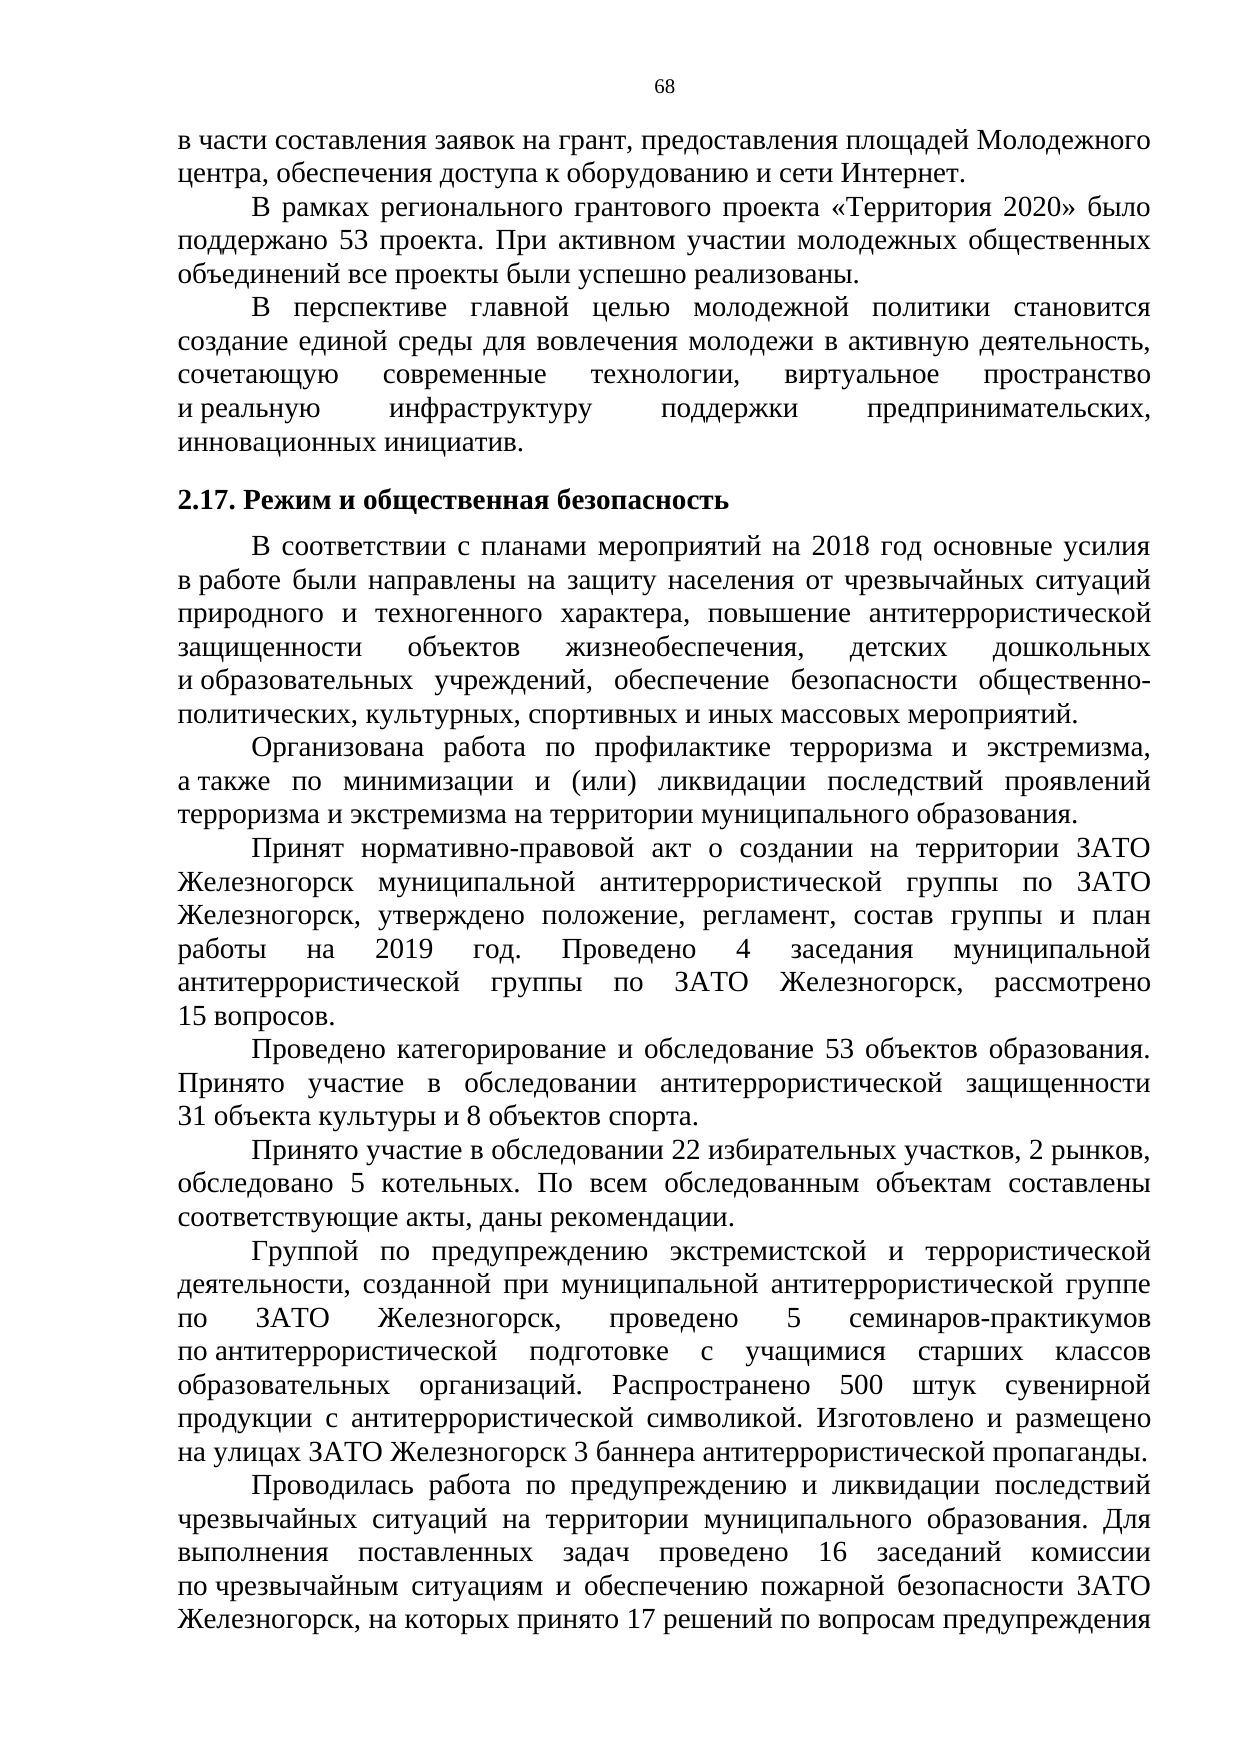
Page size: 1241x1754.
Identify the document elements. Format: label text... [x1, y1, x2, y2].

text Проведено категорирование и обследование 53 объектов образования. Принято участие в обследовании антитеррористической защищенности 31 объекта культуры и 8 объектов спорта. [177, 1031, 1152, 1132]
text В соответствии с планами мероприятий на 2018 год основные усилия в работе были направлены на защиту населения от чрезвычайных ситуаций природного и техногенного характера, повышение антитеррористической защищенности объектов жизнеобеспечения, детских дошкольных и образовательных учреждений, обеспечение безопасности общественно-политических, культурных, спортивных и иных массовых мероприятий. [177, 528, 1152, 729]
text В рамках регионального грантового проекта «Территория 2020» было поддержано 53 проекта. При активном участии молодежных общественных объединений все проекты были успешно реализованы. [177, 189, 1152, 289]
text Принят нормативно-правовой акт о создании на территории ЗАТО Железногорск муниципальной антитеррористической группы по ЗАТО Железногорск, утверждено положение, регламент, состав группы и план работы на 2019 год. Проведено 4 заседания муниципальной антитеррористической группы по ЗАТО Железногорск, рассмотрено 15 вопросов. [177, 830, 1152, 1031]
text В перспективе главной целью молодежной политики становится создание единой среды для вовлечения молодежи в активную деятельность, сочетающую современные технологии, виртуальное пространство и реальную инфраструктуру поддержки предпринимательских, инновационных инициатив. [177, 289, 1152, 457]
subtitle 2.17. Режим и общественная безопасность [177, 482, 1152, 516]
text Организована работа по профилактике терроризма и экстремизма, а также по минимизации и (или) ликвидации последствий проявлений терроризма и экстремизма на территории муниципального образования. [177, 729, 1152, 830]
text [177, 1467, 1152, 1635]
text Группой по предупреждению экстремистской и террористической деятельности, созданной при муниципальной антитеррористической группе по ЗАТО Железногорск, проведено 5 семинаров-практикумов по антитеррористической подготовке с учащимися старших классов образовательных организаций. Распространено 500 штук сувенирной продукции с антитеррористической символикой. Изготовлено и размещено на улицах ЗАТО Железногорск 3 баннера антитеррористической пропаганды. [177, 1233, 1152, 1467]
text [177, 122, 1152, 189]
text Принято участие в обследовании 22 избирательных участков, 2 рынков, обследовано 5 котельных. По всем обследованным объектам составлены соответствующие акты, даны рекомендации. [177, 1132, 1152, 1233]
